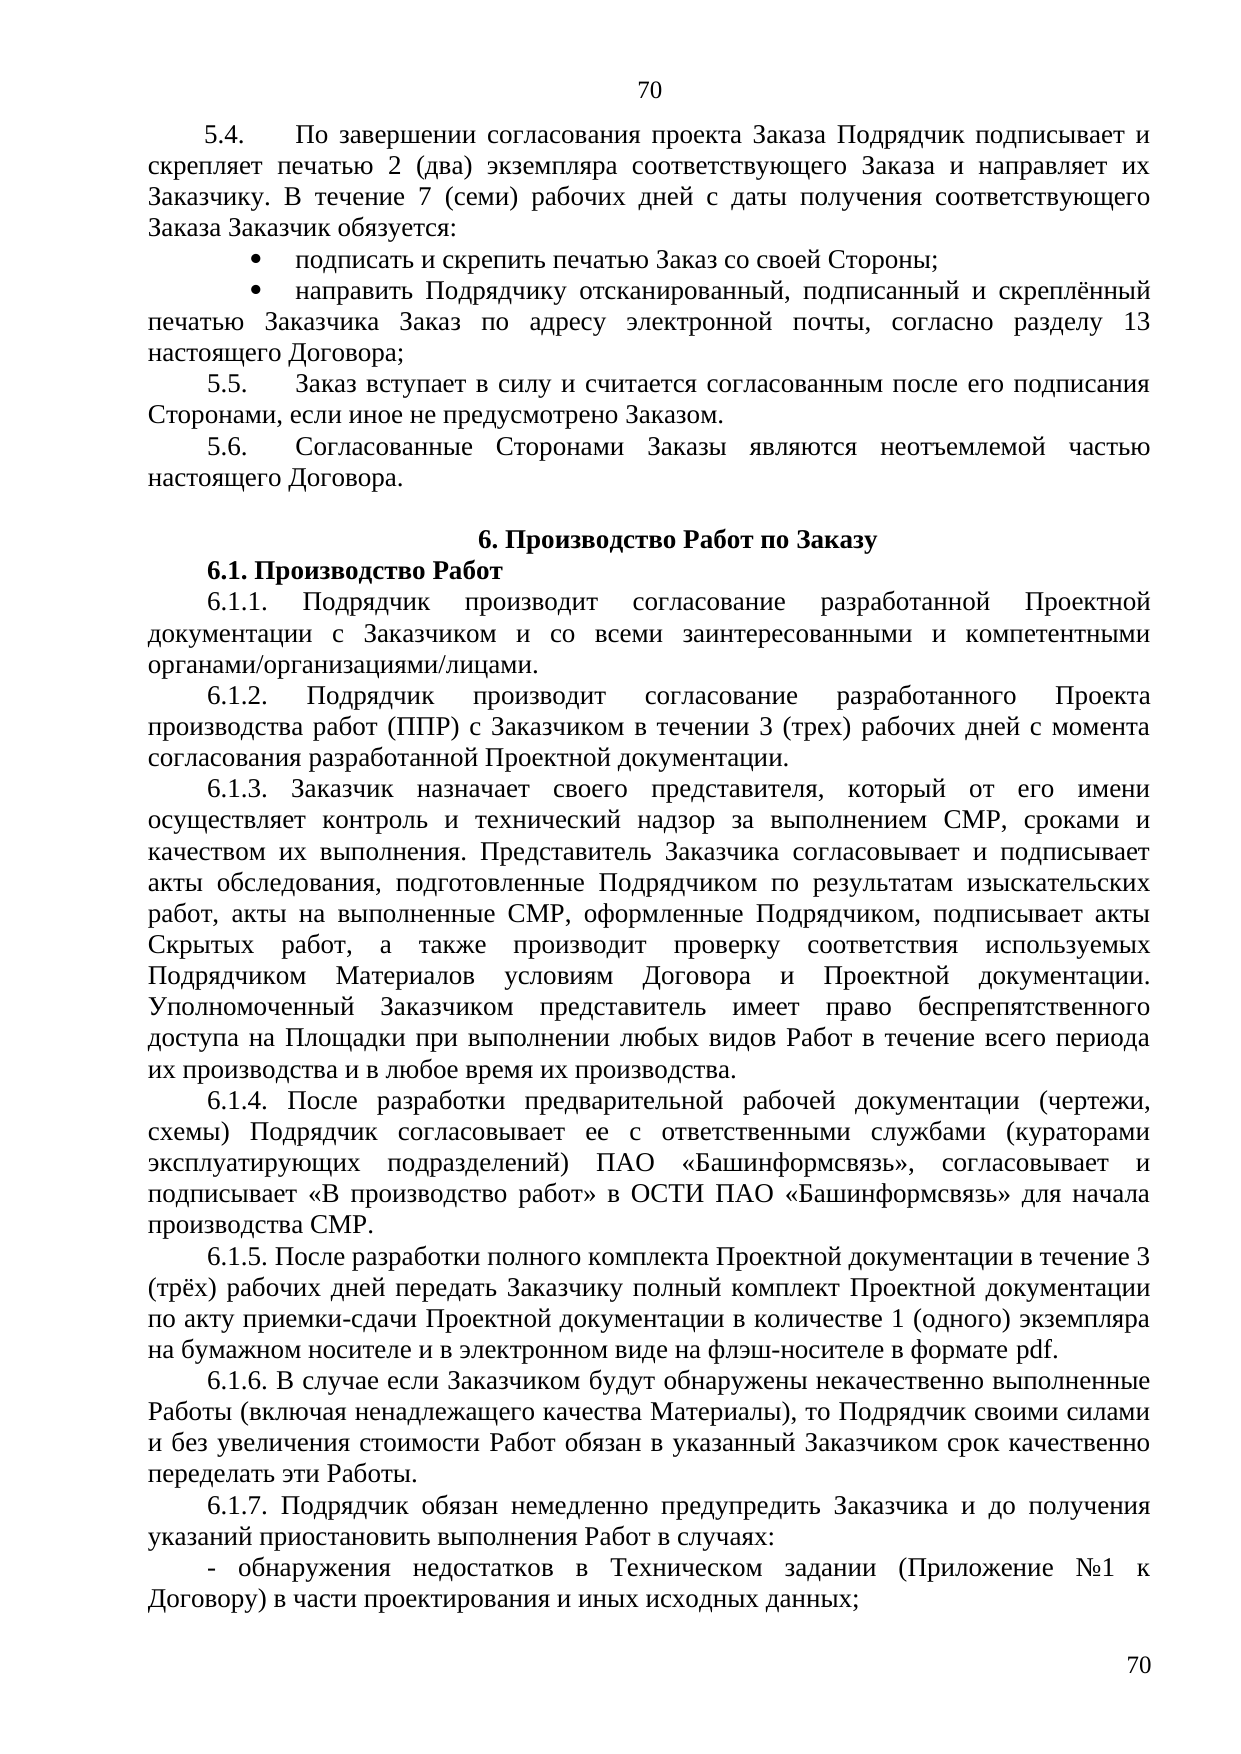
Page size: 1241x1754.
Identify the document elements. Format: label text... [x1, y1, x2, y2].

text 6. Производство Работ по Заказу [204, 523, 1152, 554]
text 6.1.3. Заказчик назначает своего представителя, который от его имени осуществляет контроль и технический надзор за выполнением СМР, сроками и качеством их выполнения. Представитель Заказчика согласовывает и подписывает акты обследования, подготовленные Подрядчиком по результатам изыскательских работ, акты на выполненные СМР, оформленные Подрядчиком, подписывает акты Скрытых работ, а также производит проверку соответствия используемых Подрядчиком Материалов условиям Договора и Проектной документации. Уполномоченный Заказчиком представитель имеет право беспрепятственного доступа на Площадки при выполнении любых видов Работ в течение всего периода их производства и в любое время их производства. [148, 772, 1152, 1084]
text 6.1.2. Подрядчик производит согласование разработанного Проекта производства работ (ППР) с Заказчиком в течении 3 (трех) рабочих дней с момента согласования разработанной Проектной документации. [148, 679, 1152, 772]
text - обнаружения недостатков в Техническом задании (Приложение №1 к Договору) в части проектирования и иных исходных данных; [148, 1551, 1152, 1613]
text 6.1.6. В случае если Заказчиком будут обнаружены некачественно выполненные Работы (включая ненадлежащего качества Материалы), то Подрядчик своими силами и без увеличения стоимости Работ обязан в указанный Заказчиком срок качественно переделать эти Работы. [148, 1364, 1152, 1489]
text 6.1.1. Подрядчик производит согласование разработанной Проектной документации с Заказчиком и со всеми заинтересованными и компетентными органами/организациями/лицами. [148, 586, 1152, 679]
text 6.1.4. После разработки предварительной рабочей документации (чертежи, схемы) Подрядчик согласовывает ее с ответственными службами (кураторами эксплуатирующих подразделений) ПАО «Башинформсвязь», согласовывает и подписывает «В производство работ» в ОСТИ ПАО «Башинформсвязь» для начала производства СМР. [148, 1084, 1152, 1239]
text 5.5. Заказ вступает в силу и считается согласованным после его подписания Сторонами, если иное не предусмотрено Заказом. [148, 367, 1152, 430]
list подписать и скрепить печатью Заказ со своей Стороны; [148, 243, 1152, 274]
text 6.1. Производство Работ [207, 554, 1152, 586]
text 5.6. Согласованные Сторонами Заказы являются неотъемлемой частью настоящего Договора. [148, 430, 1152, 492]
text 5.4. По завершении согласования проекта Заказа Подрядчик подписывает и скрепляет печатью 2 (два) экземпляра соответствующего Заказа и направляет их Заказчику. В течение 7 (семи) рабочих дней с даты получения соответствующего Заказа Заказчик обязуется: [148, 118, 1152, 243]
list направить Подрядчику отсканированный, подписанный и скреплённый печатью Заказчика Заказ по адресу электронной почты, согласно разделу 13 настоящего Договора; [148, 274, 1152, 367]
text 6.1.5. После разработки полного комплекта Проектной документации в течение 3 (трёх) рабочих дней передать Заказчику полный комплект Проектной документации по акту приемки-сдачи Проектной документации в количестве 1 (одного) экземпляра на бумажном носителе и в электронном виде на флэш-носителе в формате pdf. [148, 1239, 1152, 1364]
text 6.1.7. Подрядчик обязан немедленно предупредить Заказчика и до получения указаний приостановить выполнения Работ в случаях: [148, 1489, 1152, 1551]
